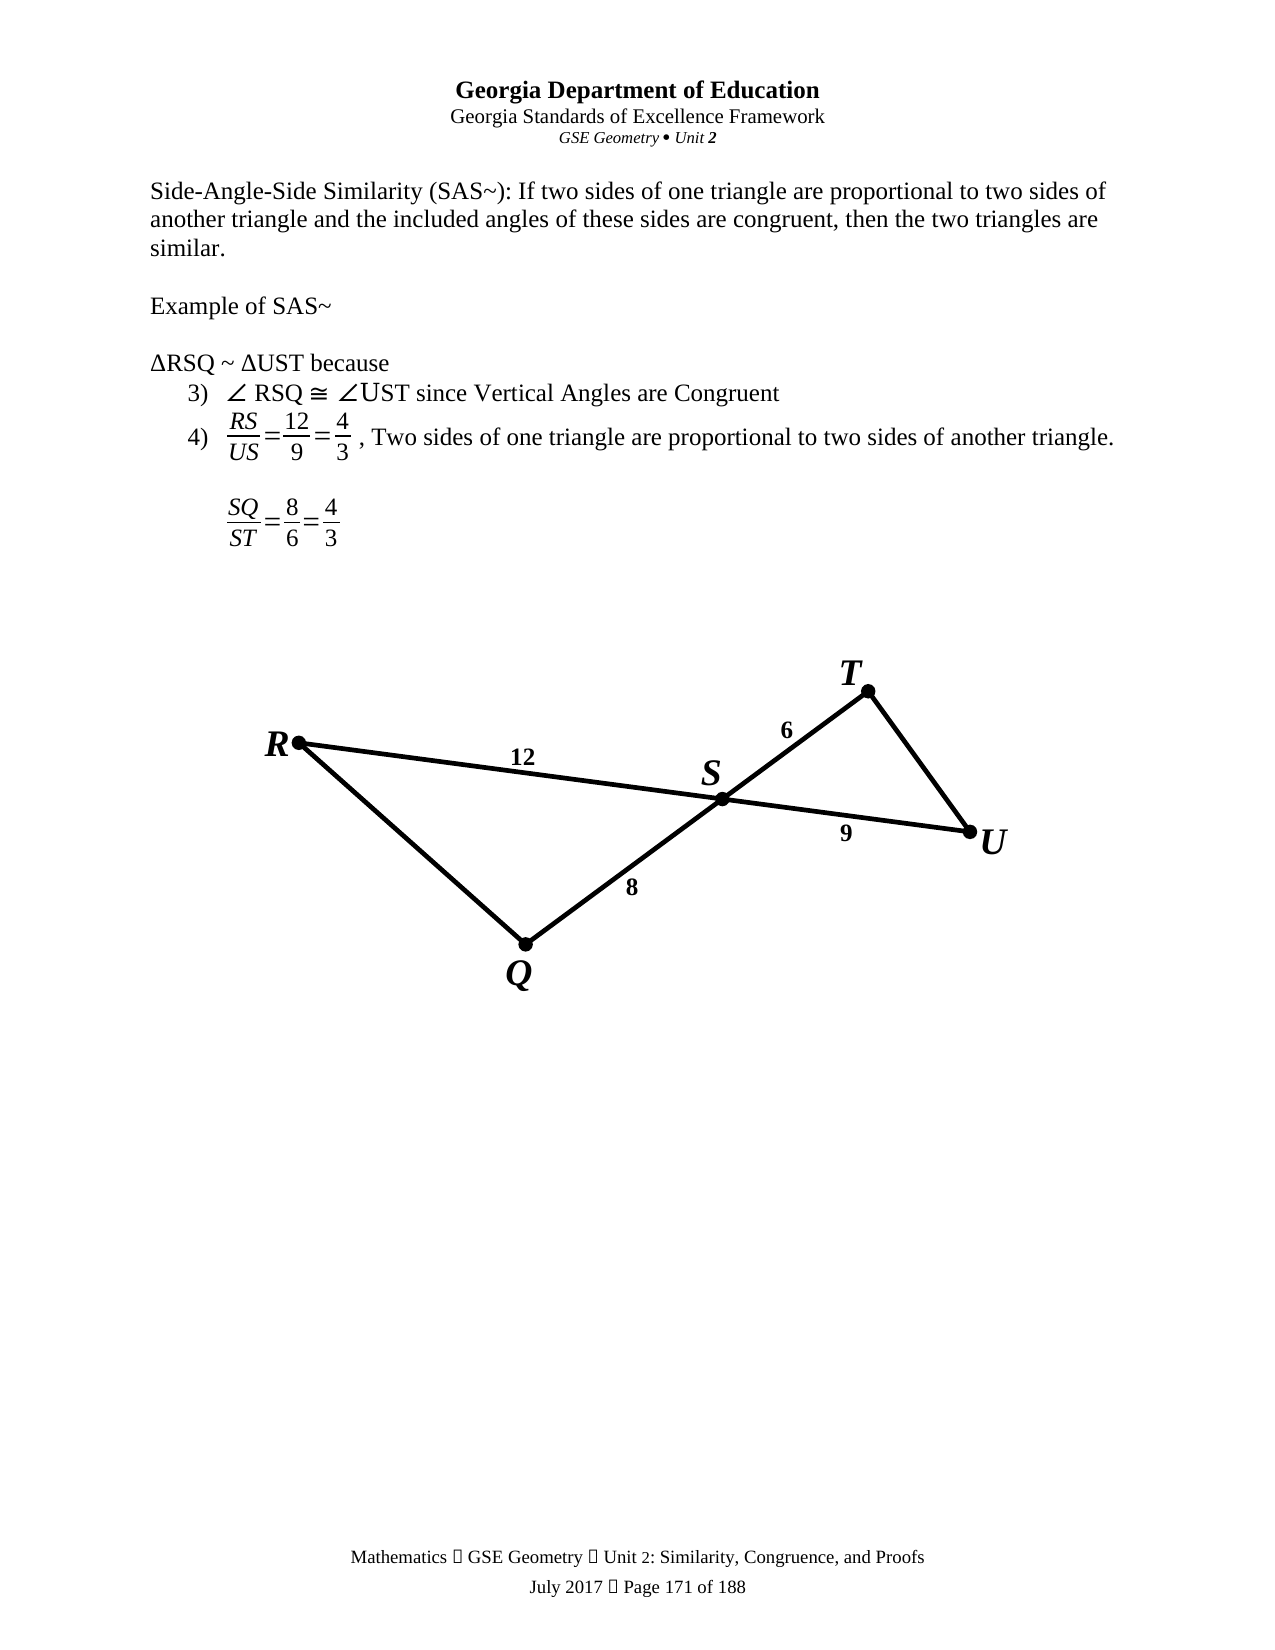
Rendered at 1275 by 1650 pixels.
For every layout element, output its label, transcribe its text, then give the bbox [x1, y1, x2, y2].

text Example of SAS~ [150, 291, 1125, 319]
list , Two sides of one triangle are proportional to two sides of another triangle. [187, 407, 1125, 553]
text Side-Angle-Side Similarity (SAS~): If two sides of one triangle are proportional to two sides of another triangle and the included angles of these sides are congruent, then the two triangles are similar. [150, 176, 1125, 262]
list ∠ RSQ ≅ ∠UST since Vertical Angles are Congruent [187, 377, 1125, 407]
text ΔRSQ ~ ΔUST because [150, 348, 1125, 377]
